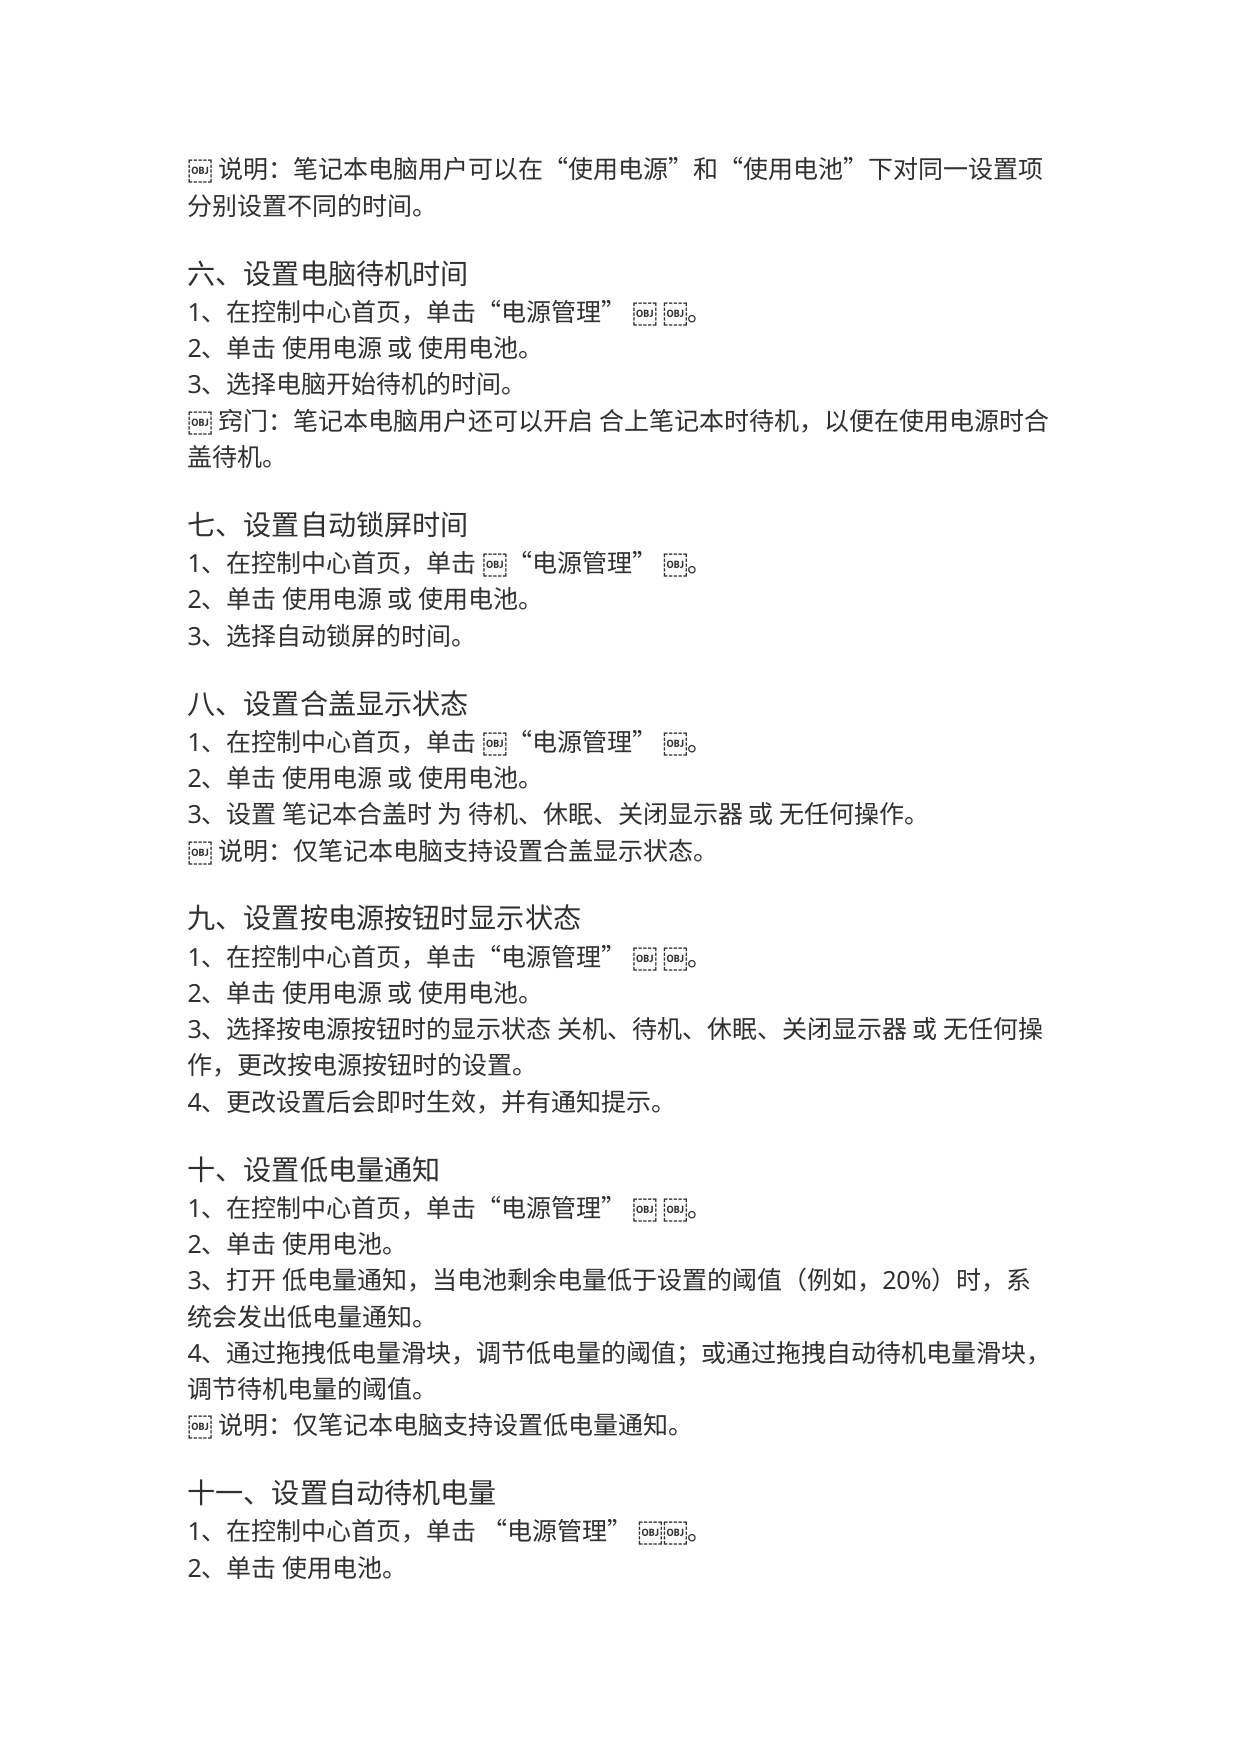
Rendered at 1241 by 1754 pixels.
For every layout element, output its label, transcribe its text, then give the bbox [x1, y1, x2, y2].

text 2、单击 使用电池。 [187, 1224, 1053, 1261]
text 1、在控制中心首页，单击 “电源管理” ￼￼。 [187, 1512, 1053, 1548]
text 1、在控制中心首页，单击“电源管理” ￼ ￼。 [187, 292, 1053, 329]
text 十一、设置自动待机电量 [187, 1471, 1053, 1512]
text 2、单击 使用电源 或 使用电池。 [187, 580, 1053, 616]
text 2、单击 使用电池。 [187, 1548, 1053, 1584]
text 4、通过拖拽低电量滑块，调节低电量的阈值；或通过拖拽自动待机电量滑块，调节待机电量的阈值。 [187, 1333, 1053, 1406]
text 八、设置合盖显示状态 [187, 681, 1053, 722]
text 4、更改设置后会即时生效，并有通知提示。 [187, 1082, 1053, 1118]
text 六、设置电脑待机时间 [187, 252, 1053, 292]
text 十、设置低电量通知 [187, 1147, 1053, 1188]
text 2、单击 使用电源 或 使用电池。 [187, 758, 1053, 795]
text 七、设置自动锁屏时间 [187, 503, 1053, 543]
text 九、设置按电源按钮时显示状态 [187, 896, 1053, 937]
text 2、单击 使用电源 或 使用电池。 [187, 329, 1053, 365]
text 3、选择自动锁屏的时间。 [187, 616, 1053, 652]
text 1、在控制中心首页，单击 ￼“电源管理” ￼。 [187, 543, 1053, 580]
text ￼ 说明：笔记本电脑用户可以在“使用电源”和“使用电池”下对同一设置项分别设置不同的时间。 [187, 150, 1053, 222]
text ￼ 窍门：笔记本电脑用户还可以开启 合上笔记本时待机，以便在使用电源时合盖待机。 [187, 401, 1053, 474]
text 1、在控制中心首页，单击 ￼“电源管理” ￼。 [187, 722, 1053, 758]
text 3、选择按电源按钮时的显示状态 关机、待机、休眠、关闭显示器 或 无任何操作，更改按电源按钮时的设置。 [187, 1009, 1053, 1082]
text 3、设置 笔记本合盖时 为 待机、休眠、关闭显示器 或 无任何操作。 [187, 795, 1053, 831]
text ￼ 说明：仅笔记本电脑支持设置低电量通知。 [187, 1406, 1053, 1442]
text 3、打开 低电量通知，当电池剩余电量低于设置的阈值（例如，20%）时，系统会发出低电量通知。 [187, 1261, 1053, 1333]
text 3、选择电脑开始待机的时间。 [187, 365, 1053, 401]
text 1、在控制中心首页，单击“电源管理” ￼ ￼。 [187, 1188, 1053, 1224]
text 2、单击 使用电源 或 使用电池。 [187, 973, 1053, 1009]
text ￼ 说明：仅笔记本电脑支持设置合盖显示状态。 [187, 831, 1053, 867]
text 1、在控制中心首页，单击“电源管理” ￼ ￼。 [187, 937, 1053, 973]
